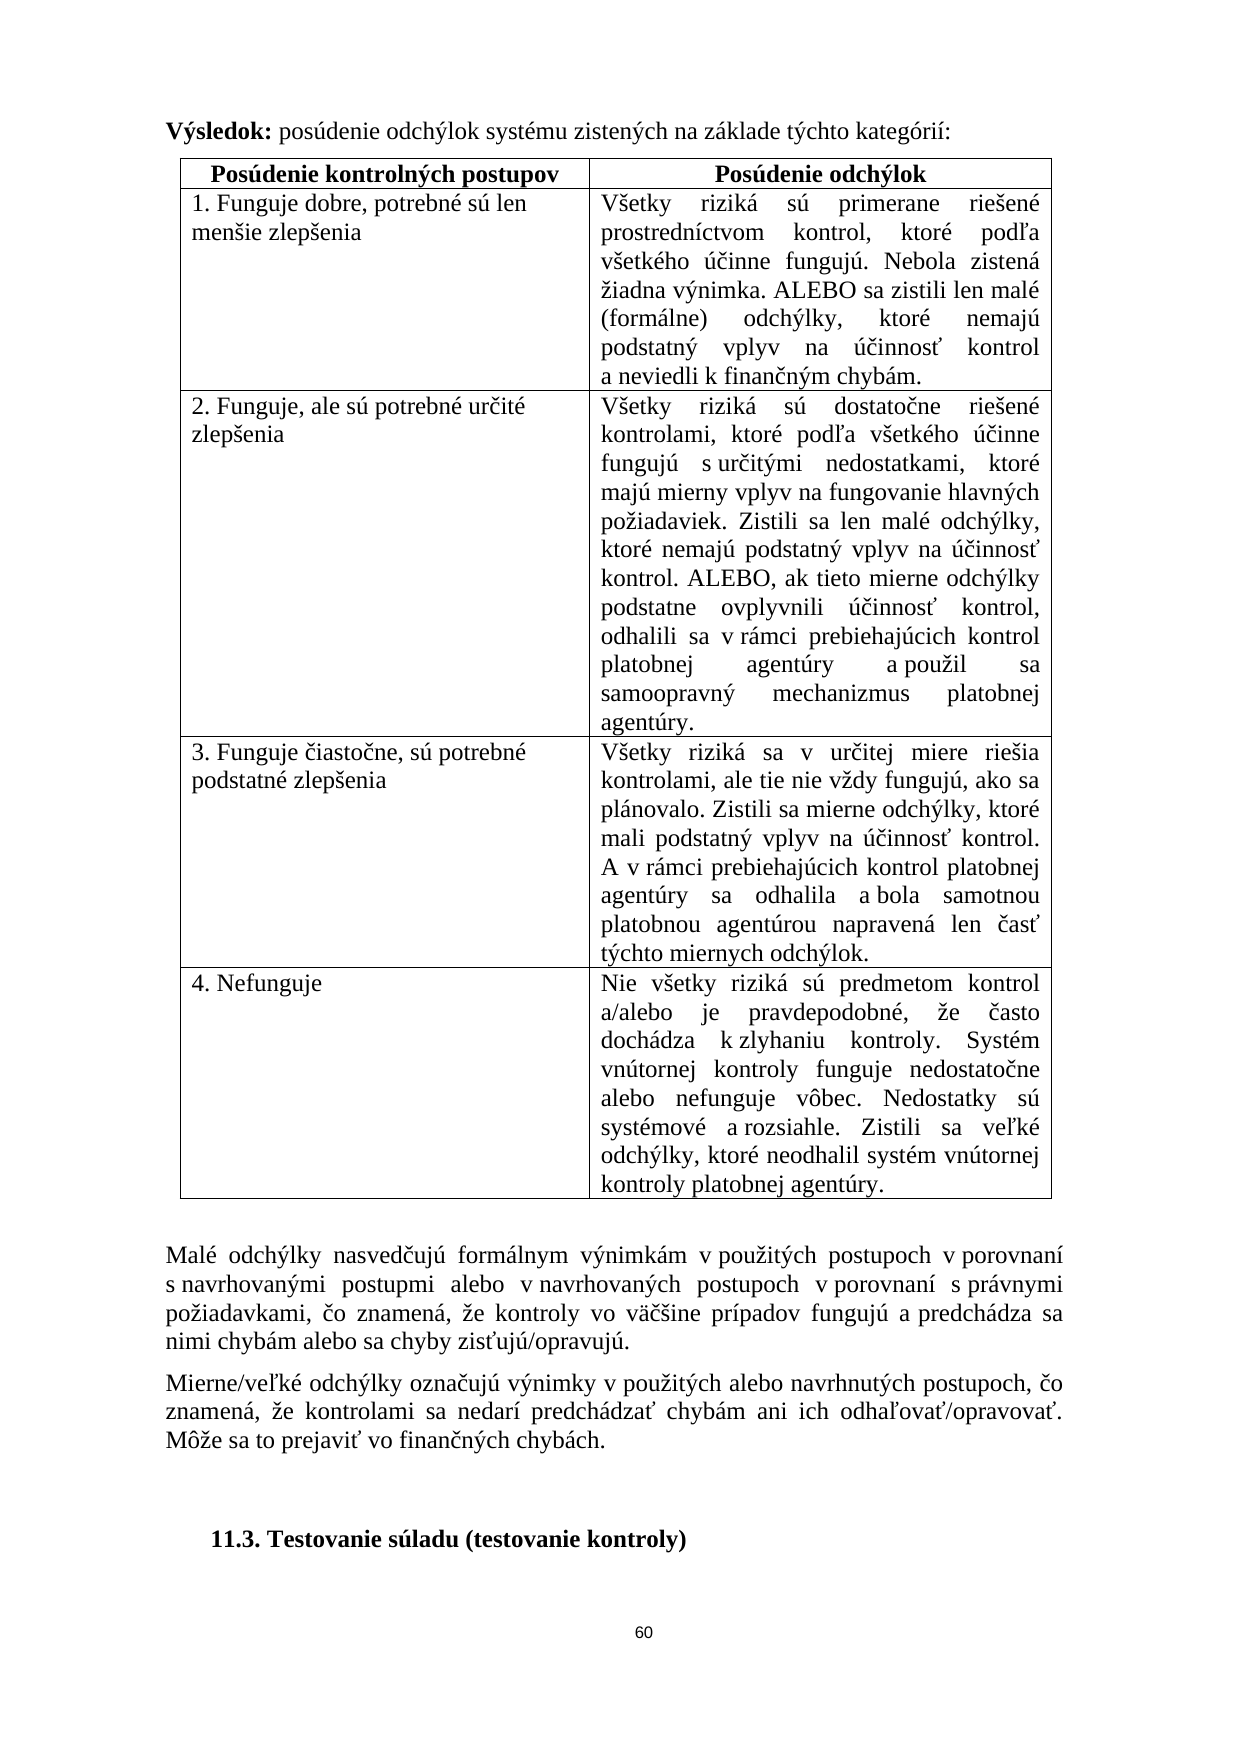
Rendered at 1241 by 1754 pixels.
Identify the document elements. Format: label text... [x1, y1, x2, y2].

table_cell 4. Nefunguje [181, 968, 589, 1198]
table_header Posúdenie kontrolných postupov [181, 159, 589, 187]
table_cell Všetky riziká sú primerane riešené prostredníctvom kontrol, ktoré podľa všetkého účinne fungujú. Nebola zistená žiadna výnimka. ALEBO sa zistili len malé (formálne) odchýlky, ktoré nemajú podstatný vplyv na účinnosť kontrol a neviedli k finančným chybám. [590, 189, 1051, 390]
table_cell Všetky riziká sú dostatočne riešené kontrolami, ktoré podľa všetkého účinne fungujú s určitými nedostatkami, ktoré majú mierny vplyv na fungovanie hlavných požiadaviek. Zistili sa len malé odchýlky, ktoré nemajú podstatný vplyv na účinnosť kontrol. ALEBO, ak tieto mierne odchýlky podstatne ovplyvnili účinnosť kontrol, odhalili sa v rámci prebiehajúcich kontrol platobnej agentúry a použil sa samoopravný mechanizmus platobnej agentúry. [590, 391, 1051, 736]
text Výsledok: posúdenie odchýlok systému zistených na základe týchto kategórií: [165, 116, 1063, 145]
subtitle 11.3. Testovanie súladu (testovanie kontroly) [210, 1524, 1063, 1553]
table_cell Všetky riziká sa v určitej miere riešia kontrolami, ale tie nie vždy fungujú, ako sa plánovalo. Zistili sa mierne odchýlky, ktoré mali podstatný vplyv na účinnosť kontrol. A v rámci prebiehajúcich kontrol platobnej agentúry sa odhalila a bola samotnou platobnou agentúrou napravená len časť týchto miernych odchýlok. [590, 737, 1051, 967]
table_cell 2. Funguje, ale sú potrebné určité zlepšenia [181, 391, 589, 736]
table_header Posúdenie odchýlok [590, 159, 1051, 187]
text Malé odchýlky nasvedčujú formálnym výnimkám v použitých postupoch v porovnaní s navrhovanými postupmi alebo v navrhovaných postupoch v porovnaní s právnymi požiadavkami, čo znamená, že kontroly vo väčšine prípadov fungujú a predchádza sa nimi chybám alebo sa chyby zisťujú/opravujú. [165, 1240, 1063, 1355]
table_cell Nie všetky riziká sú predmetom kontrol a/alebo je pravdepodobné, že často dochádza k zlyhaniu kontroly. Systém vnútornej kontroly funguje nedostatočne alebo nefunguje vôbec. Nedostatky sú systémové a rozsiahle. Zistili sa veľké odchýlky, ktoré neodhalil systém vnútornej kontroly platobnej agentúry. [590, 968, 1051, 1198]
text Mierne/veľké odchýlky označujú výnimky v použitých alebo navrhnutých postupoch, čo znamená, že kontrolami sa nedarí predchádzať chybám ani ich odhaľovať/opravovať. Môže sa to prejaviť vo finančných chybách. [165, 1368, 1063, 1454]
table_cell 3. Funguje čiastočne, sú potrebné podstatné zlepšenia [181, 737, 589, 967]
table_cell 1. Funguje dobre, potrebné sú len menšie zlepšenia [181, 189, 589, 390]
